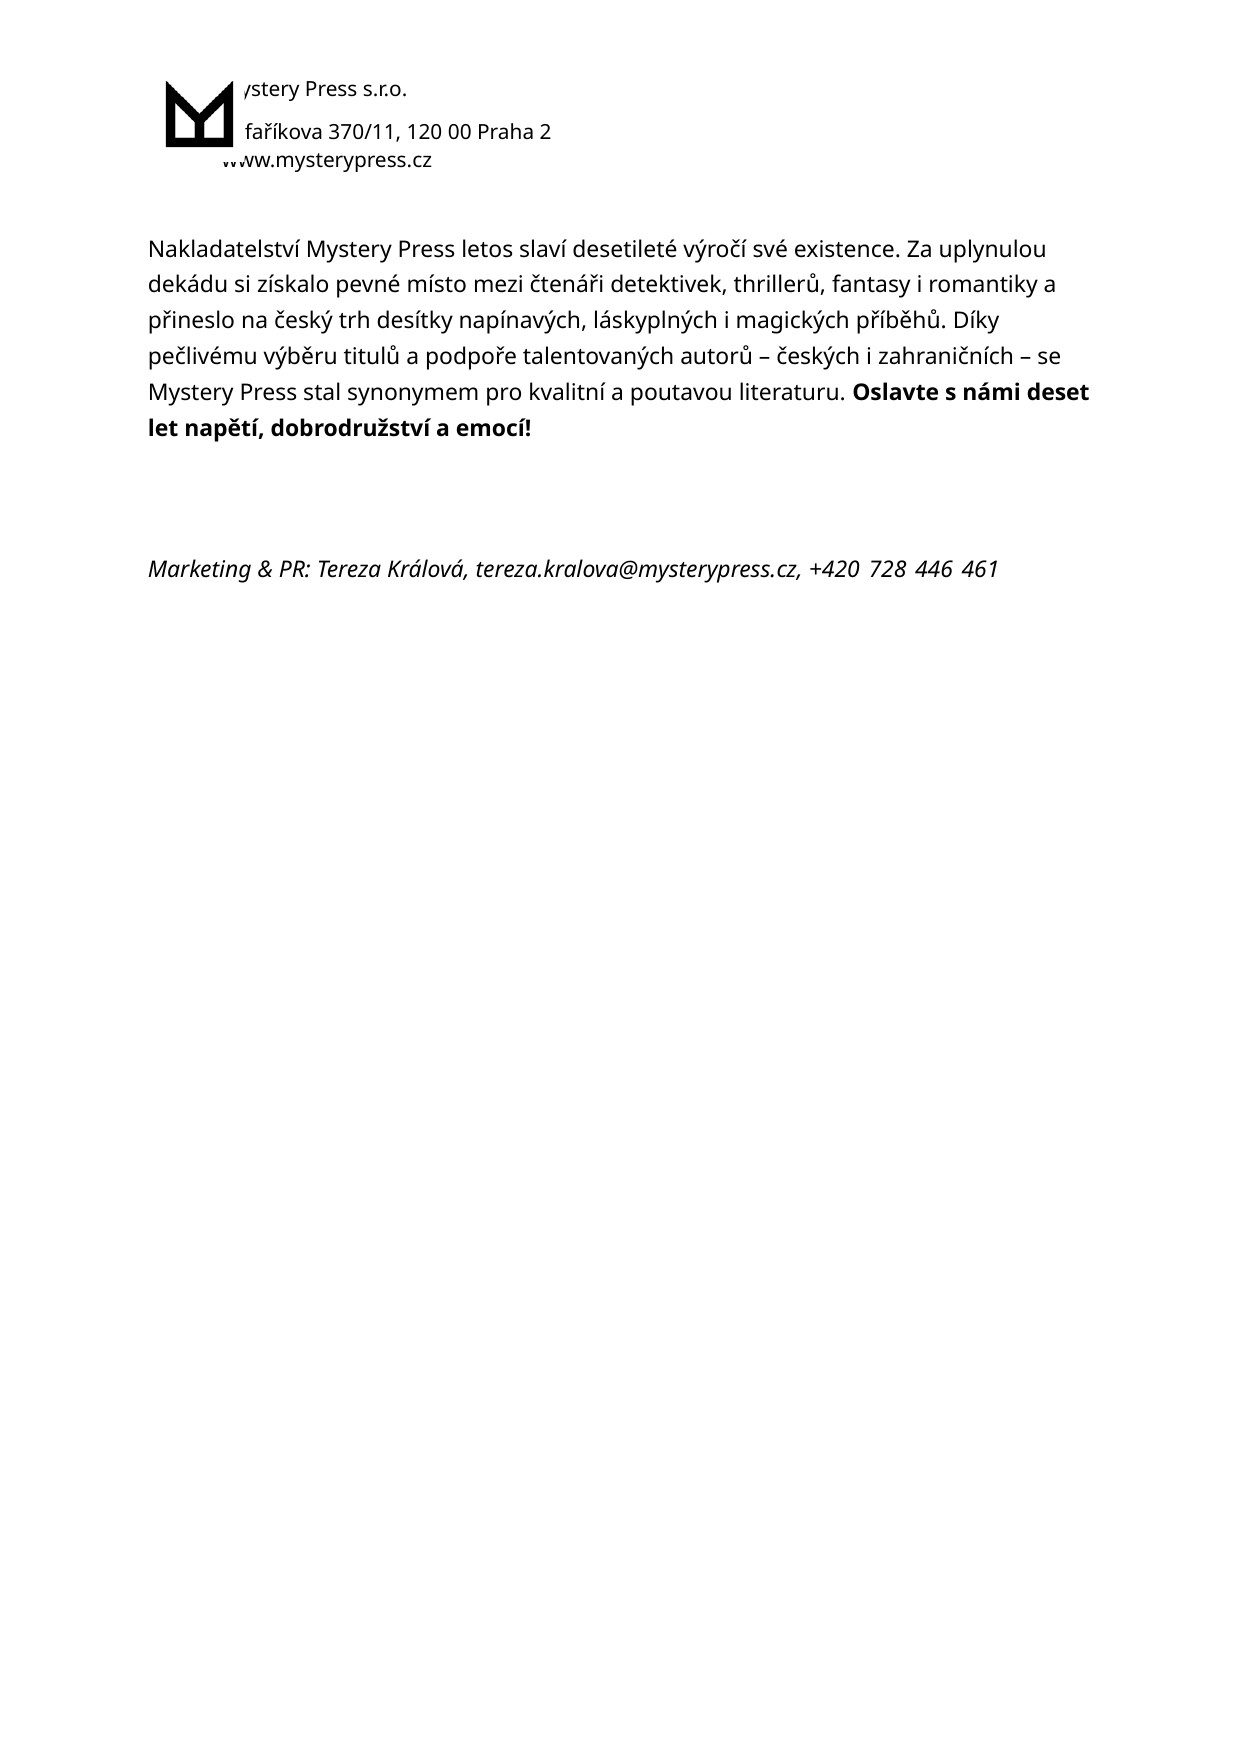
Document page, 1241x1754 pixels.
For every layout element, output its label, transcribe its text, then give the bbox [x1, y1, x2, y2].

picture [147, 60, 244, 160]
text Nakladatelství Mystery Press letos slaví desetileté výročí své existence. Za uplynulou dekádu si získalo pevné místo mezi čtenáři detektivek, thrillerů, fantasy i romantiky a přineslo na český trh desítky napínavých, láskyplných i magických příběhů. Díky pečlivému výběru titulů a podpoře talentovaných autorů – českých i zahraničních – se Mystery Press stal synonymem pro kvalitní a poutavou literaturu. Oslavte s námi deset let napětí, dobrodružství a emocí! [148, 232, 1093, 443]
text Marketing & PR: Tereza Králová, tereza.kralova@mysterypress.cz, +420 728 446 461 [148, 553, 1093, 584]
